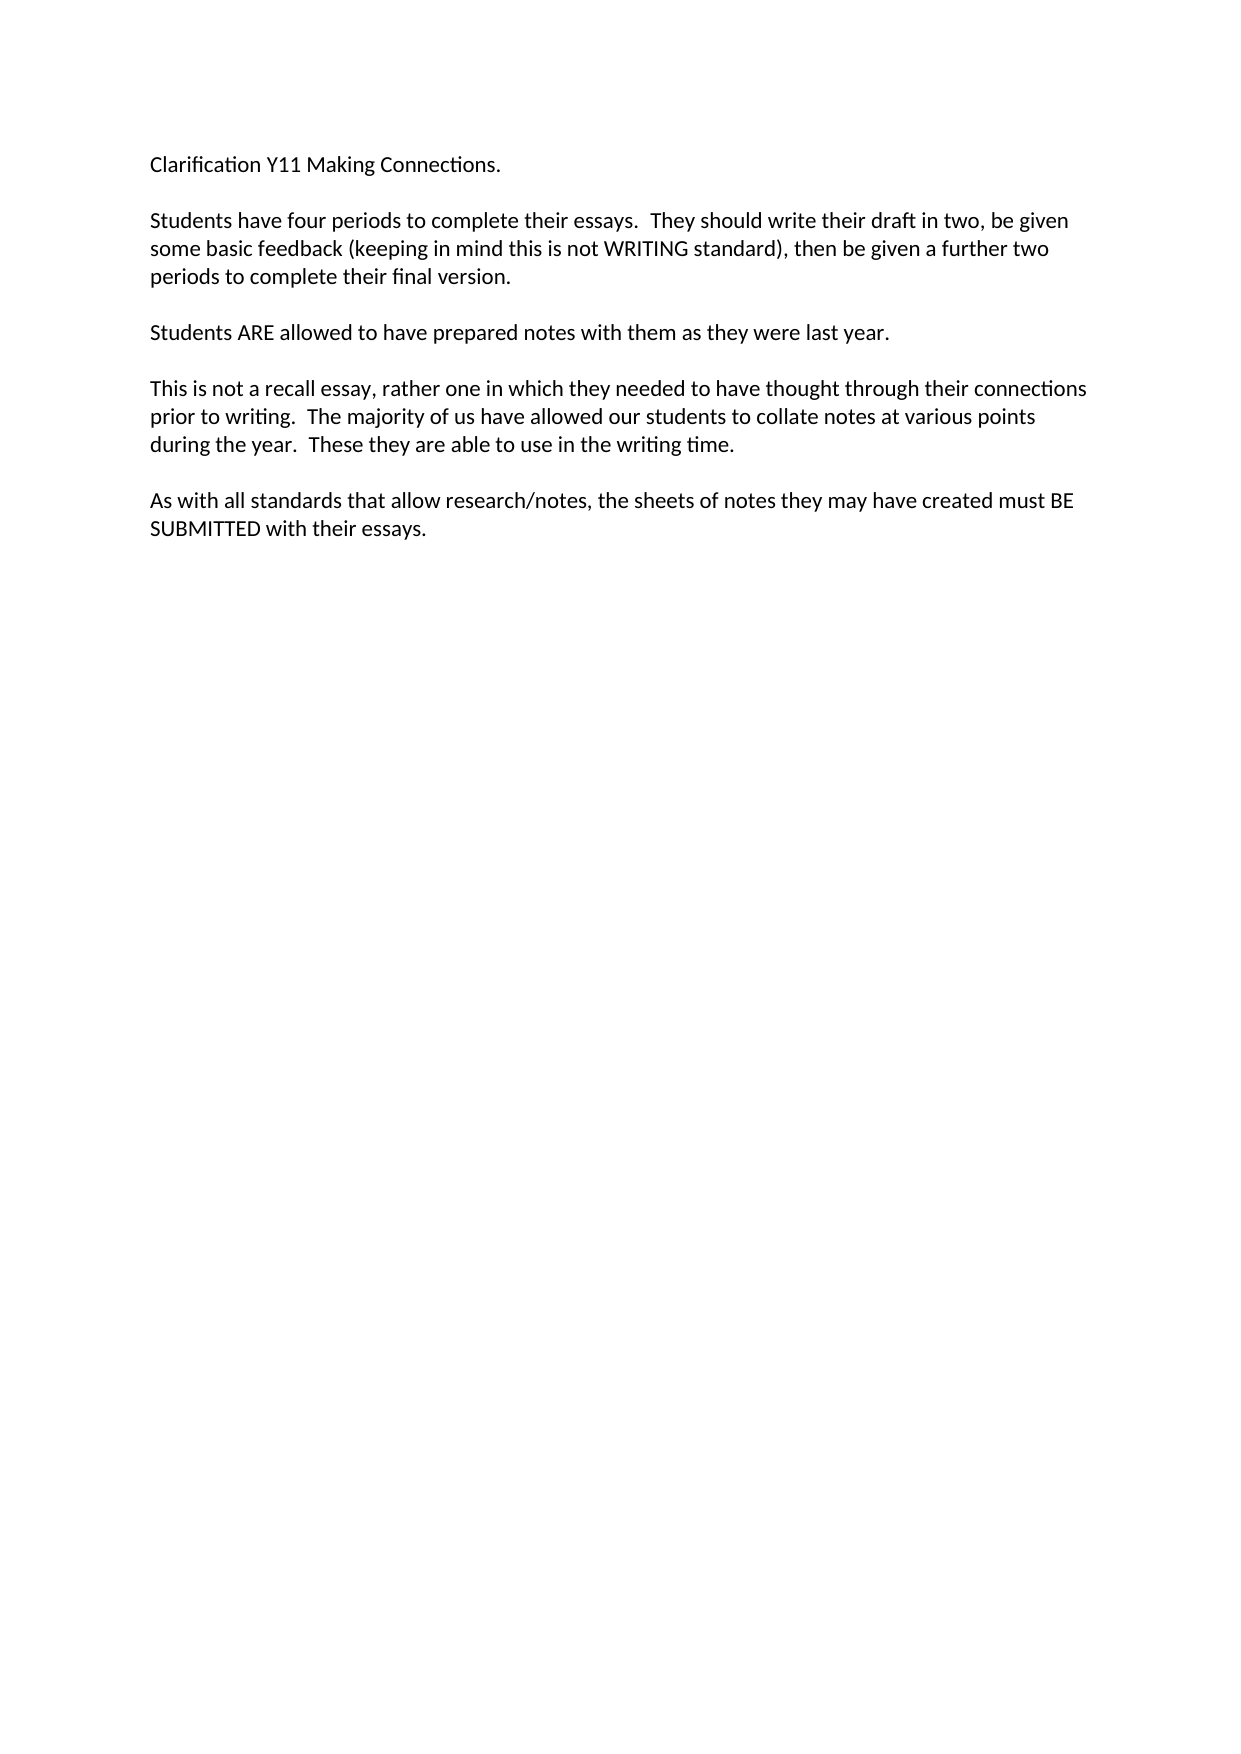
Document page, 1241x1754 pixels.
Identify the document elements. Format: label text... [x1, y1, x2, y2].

text As with all standards that allow research/notes, the sheets of notes they may have created must BE SUBMITTED with their essays. [150, 486, 1090, 542]
text Students have four periods to complete their essays. They should write their draft in two, be given some basic feedback (keeping in mind this is not WRITING standard), then be given a further two periods to complete their final version. [150, 206, 1090, 290]
text Clarification Y11 Making Connections. [150, 150, 1090, 178]
text Students ARE allowed to have prepared notes with them as they were last year. [150, 318, 1090, 346]
text This is not a recall essay, rather one in which they needed to have thought through their connections prior to writing. The majority of us have allowed our students to collate notes at various points during the year. These they are able to use in the writing time. [150, 374, 1090, 458]
